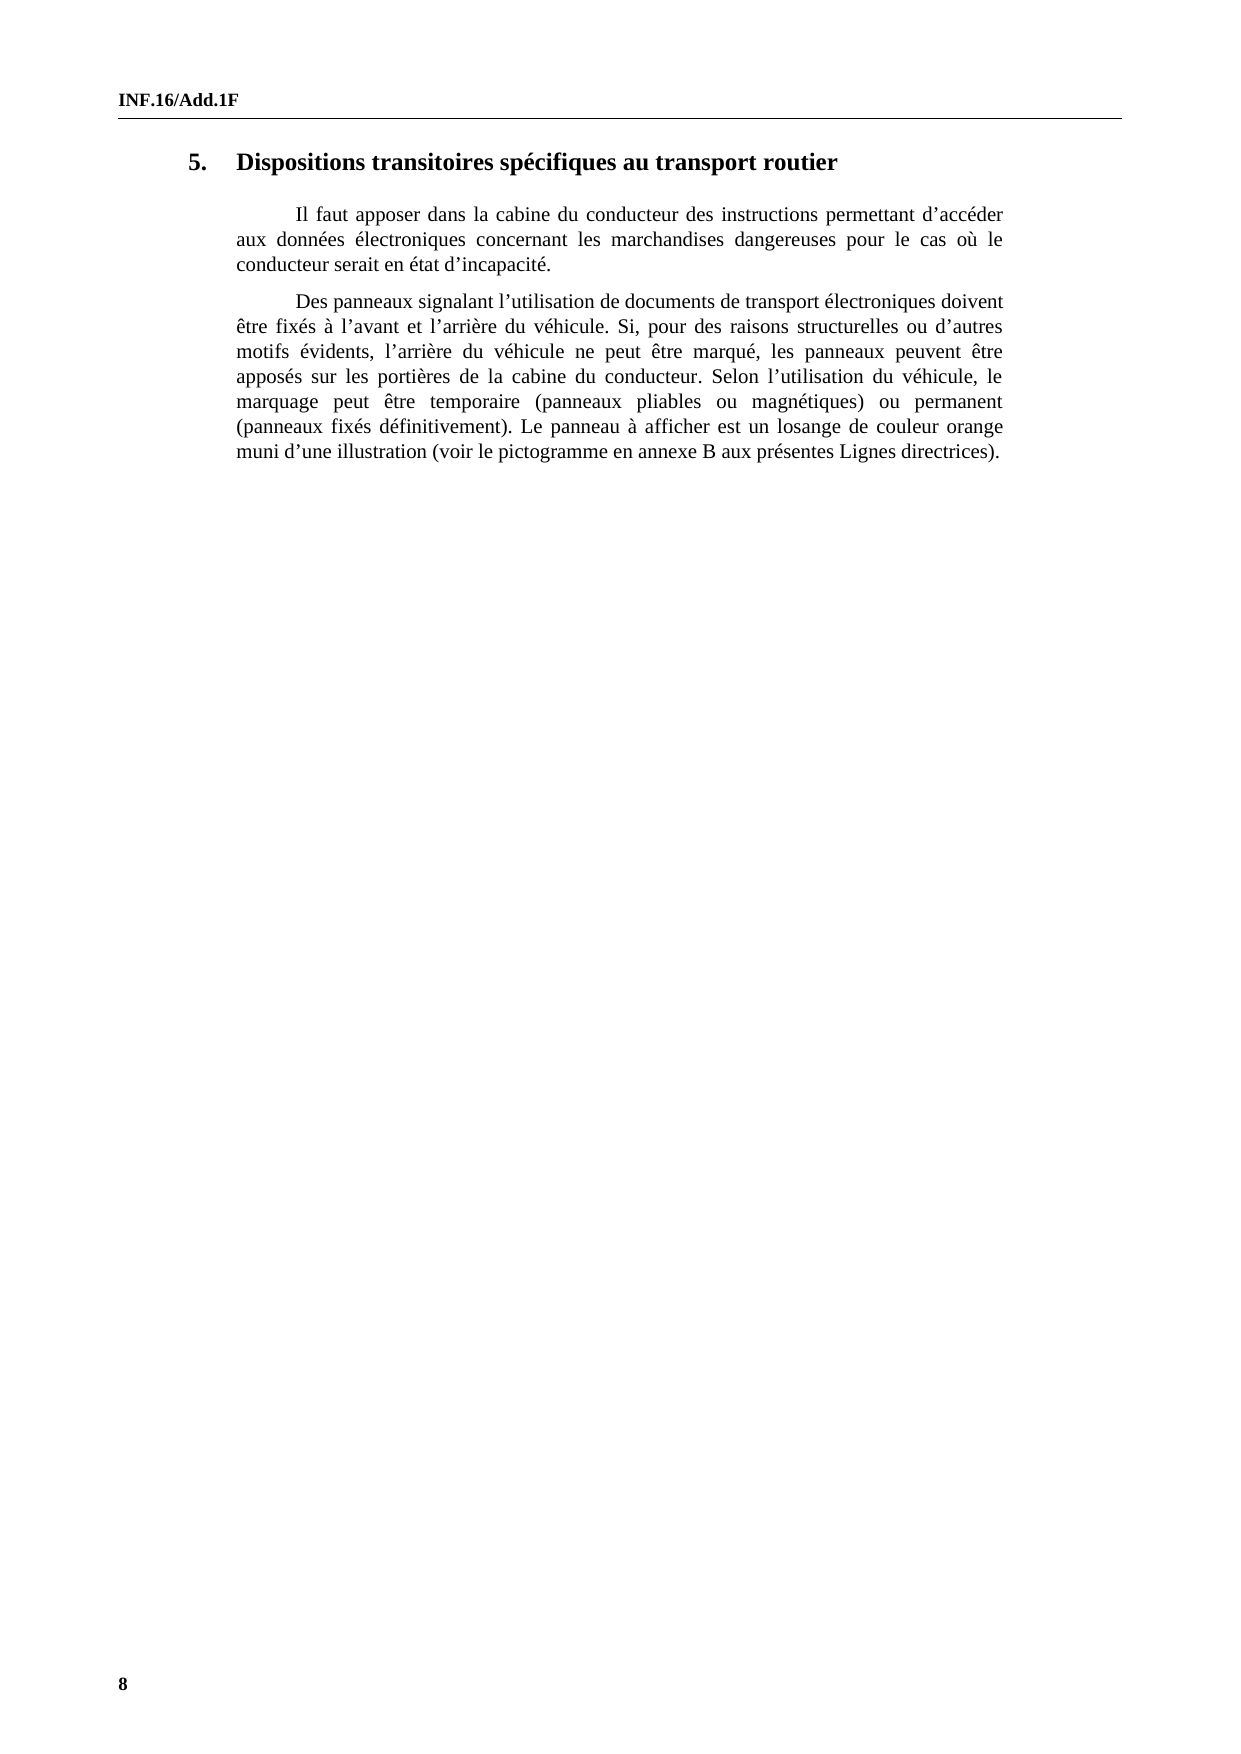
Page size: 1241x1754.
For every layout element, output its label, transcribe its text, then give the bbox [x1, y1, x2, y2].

text Des panneaux signalant l’utilisation de documents de transport électroniques doivent être fixés à l’avant et l’arrière du véhicule. Si, pour des raisons structurelles ou d’autres motifs évidents, l’arrière du véhicule ne peut être marqué, les panneaux peuvent être apposés sur les portières de la cabine du conducteur. Selon l’utilisation du véhicule, le marquage peut être temporaire (panneaux pliables ou magnétiques) ou permanent (panneaux fixés définitivement). Le panneau à afficher est un losange de couleur orange muni d’une illustration (voir le pictogramme en annexe B aux présentes Lignes directrices). [236, 288, 1004, 463]
text Il faut apposer dans la cabine du conducteur des instructions permettant d’accéder aux données électroniques concernant les marchandises dangereuses pour le cas où le conducteur serait en état d’incapacité. [236, 201, 1004, 276]
text 5. Dispositions transitoires spécifiques au transport routier [118, 148, 1004, 176]
